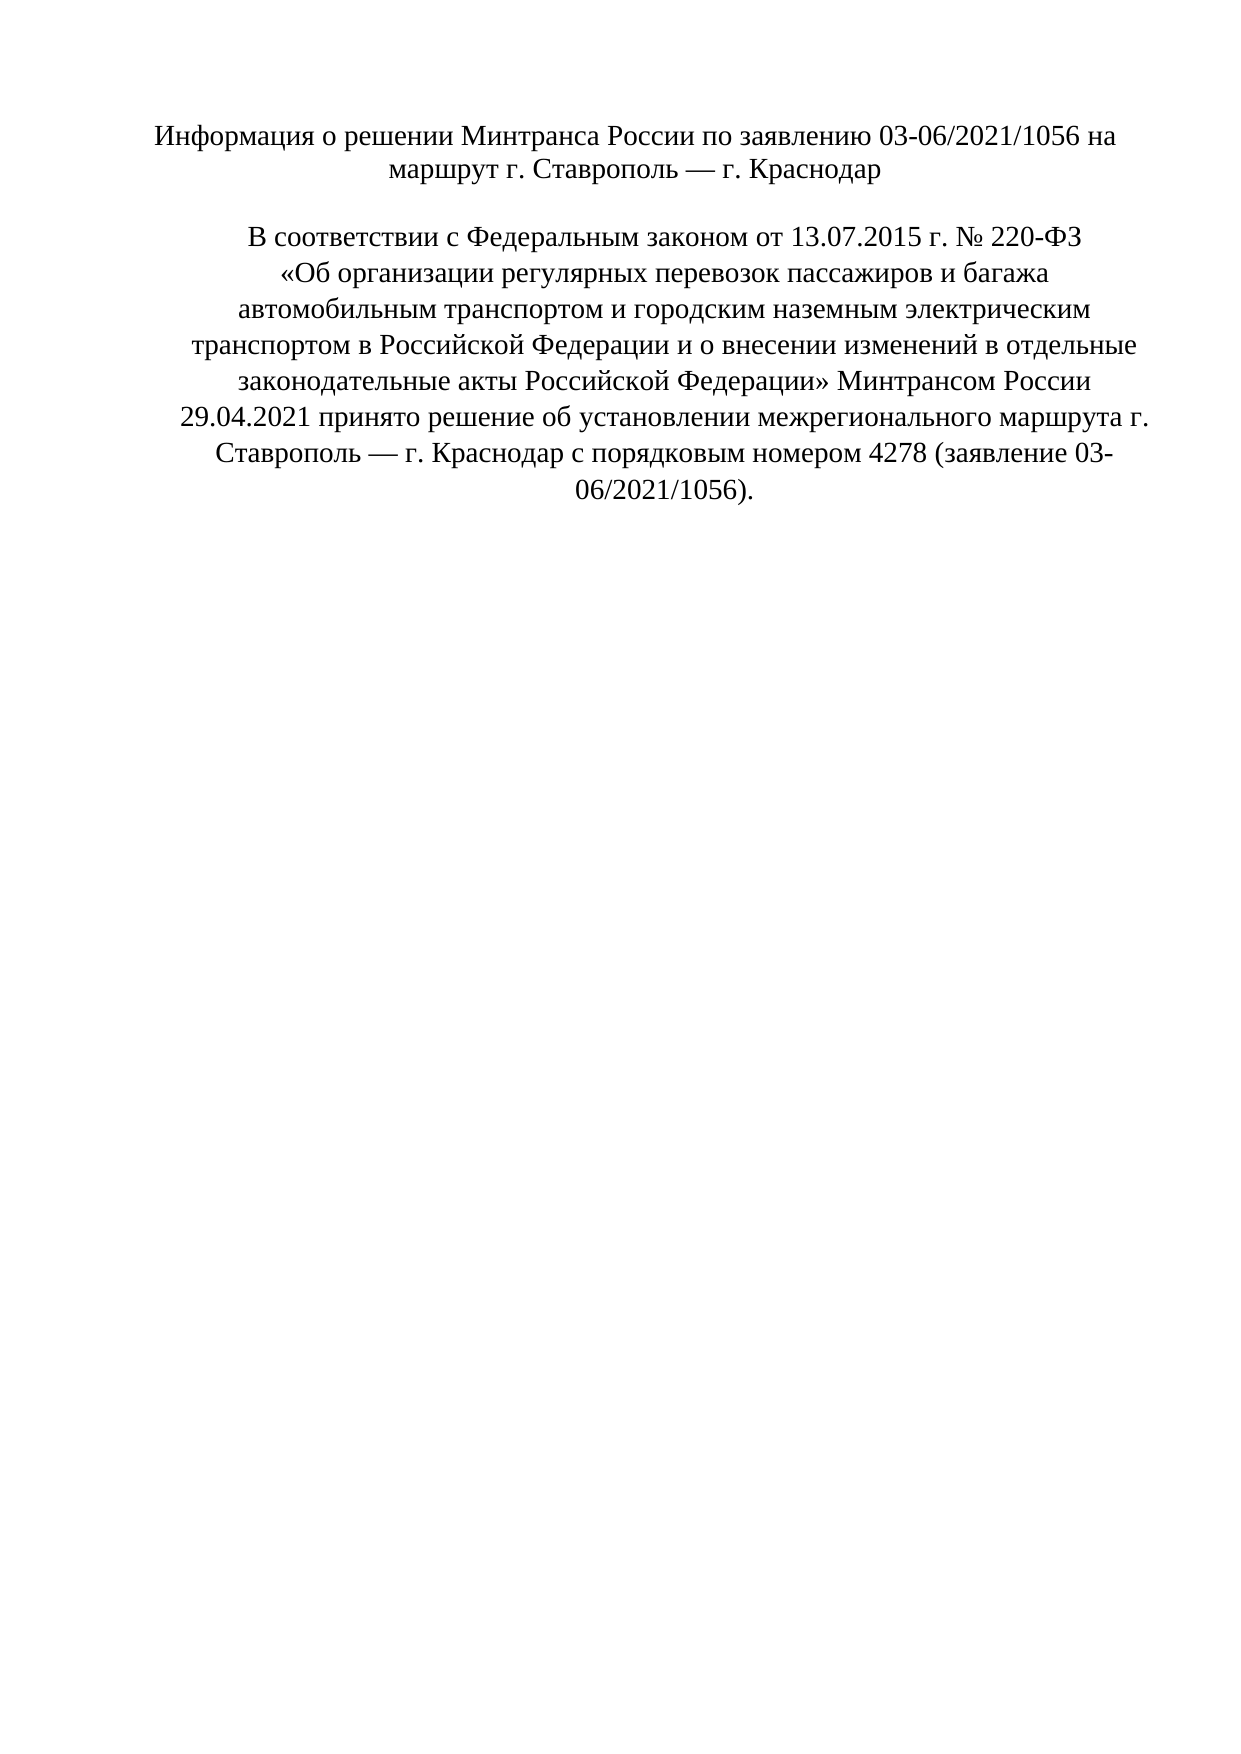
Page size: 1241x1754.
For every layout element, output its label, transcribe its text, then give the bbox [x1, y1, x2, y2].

text Информация о решении Минтранса России по заявлению 03-06/2021/1056 на маршрут г. Ставрополь — г. Краснодар [118, 118, 1152, 185]
text В соответствии с Федеральным законом от 13.07.2015 г. № 220-ФЗ «Об организации регулярных перевозок пассажиров и багажа автомобильным транспортом и городским наземным электрическим транспортом в Российской Федерации и о внесении изменений в отдельные законодательные акты Российской Федерации» Минтрансом России 29.04.2021 принято решение об установлении межрегионального маршрута г. Ставрополь — г. Краснодар с порядковым номером 4278 (заявление 03-06/2021/1056). [177, 219, 1152, 505]
